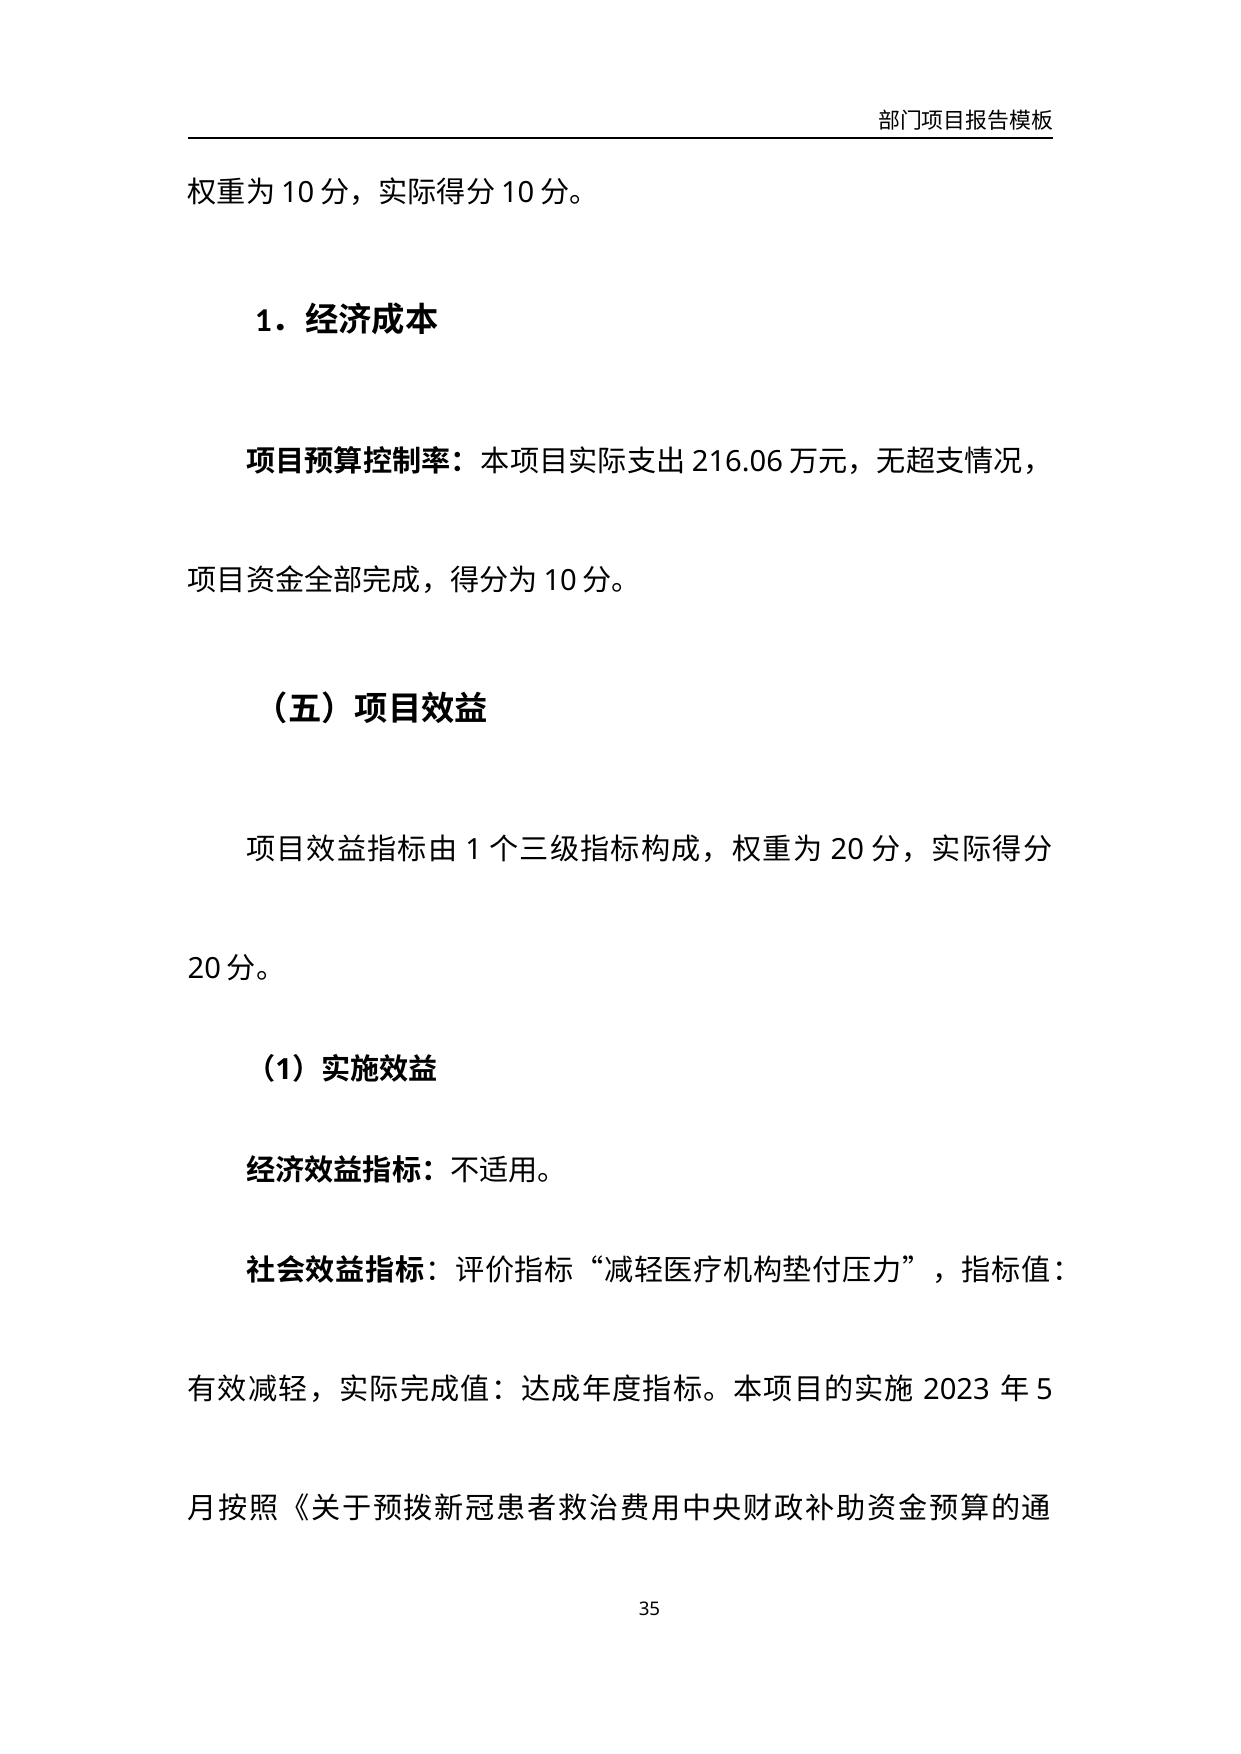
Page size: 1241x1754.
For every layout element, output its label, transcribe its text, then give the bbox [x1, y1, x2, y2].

text 项目效益指标由1个三级指标构成，权重为20分，实际得分20分。 [187, 807, 1053, 1006]
subtitle （五）项目效益 [187, 666, 1053, 745]
text 项目预算控制率：本项目实际支出216.06万元，无超支情况，项目资金全部完成，得分为10分。 [187, 419, 1053, 618]
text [187, 1228, 1053, 1546]
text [187, 150, 1053, 229]
text 经济效益指标：不适用。 [187, 1127, 1053, 1207]
text （1）实施效益 [187, 1027, 1053, 1106]
subtitle 1．经济成本 [187, 278, 1053, 357]
